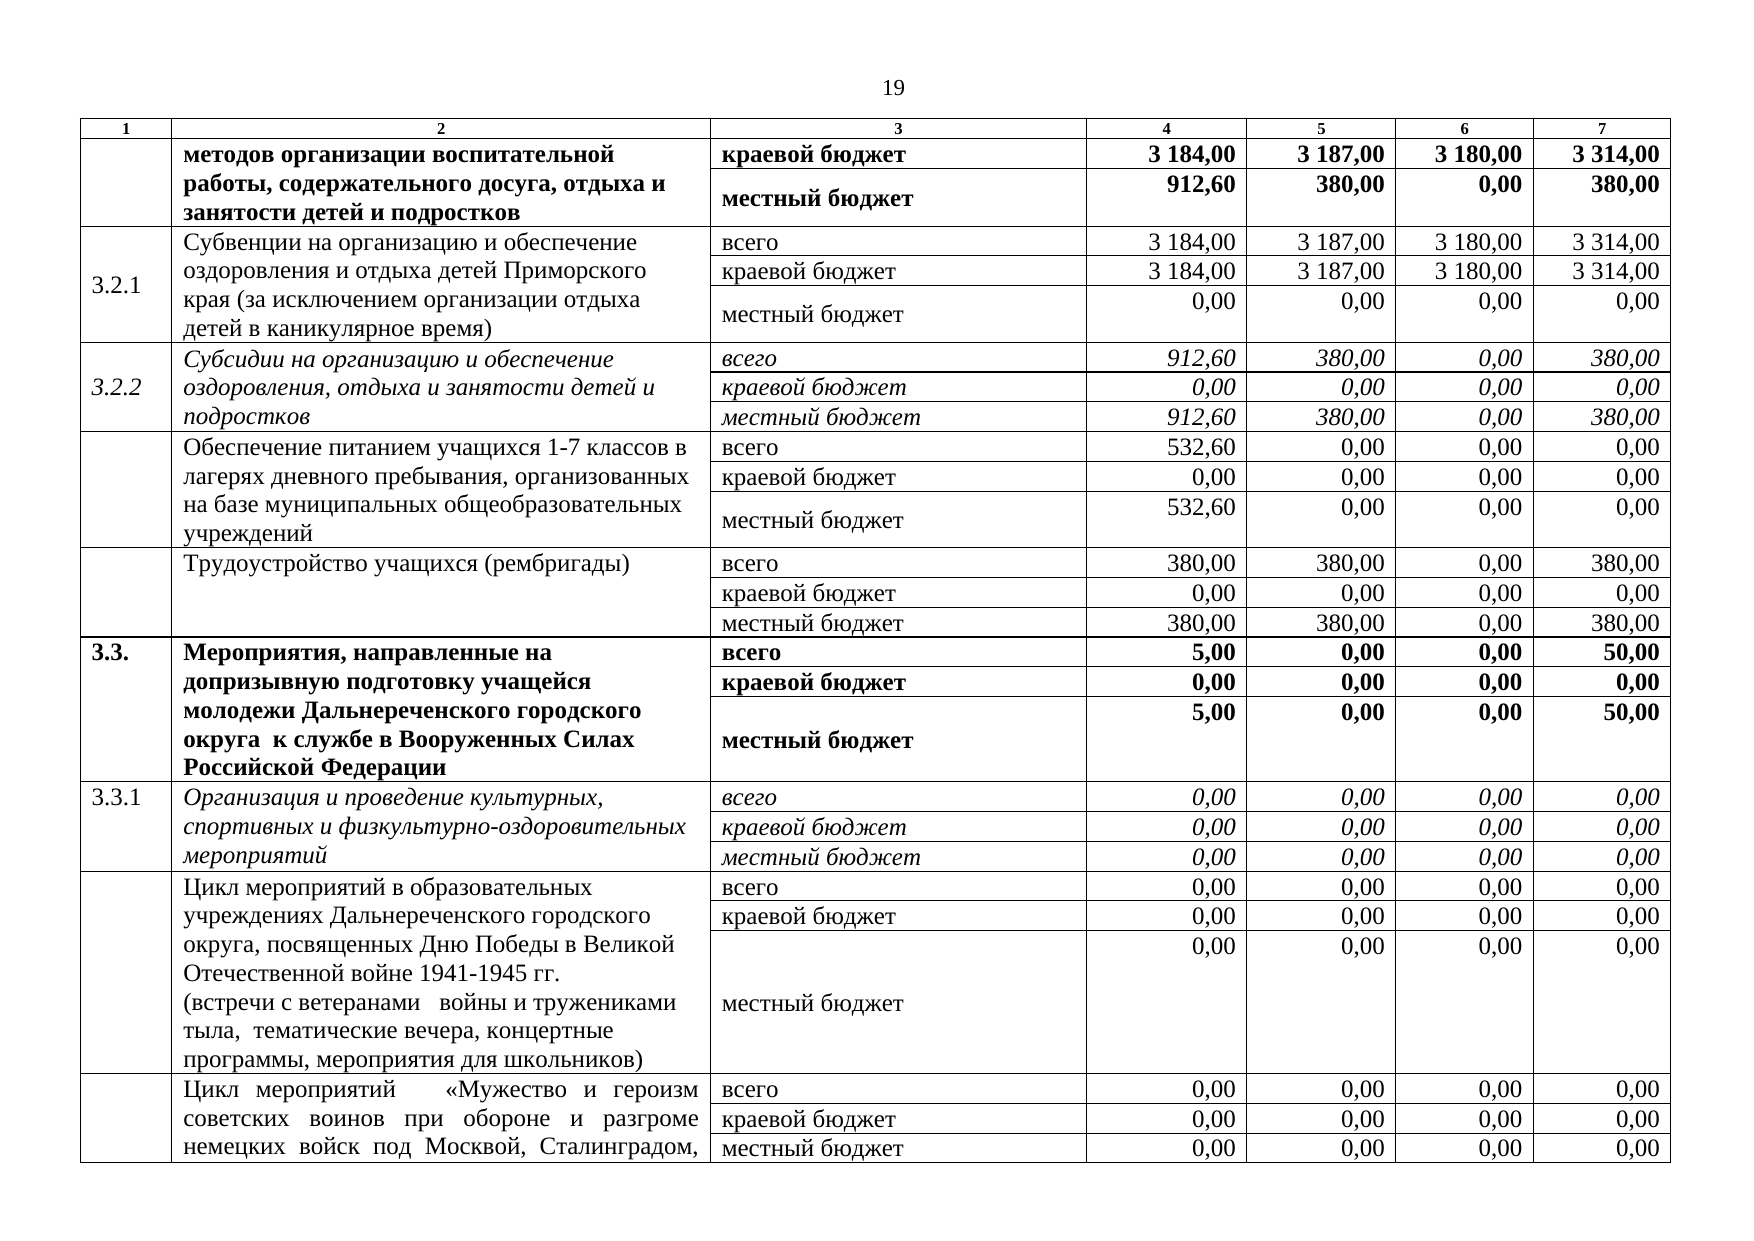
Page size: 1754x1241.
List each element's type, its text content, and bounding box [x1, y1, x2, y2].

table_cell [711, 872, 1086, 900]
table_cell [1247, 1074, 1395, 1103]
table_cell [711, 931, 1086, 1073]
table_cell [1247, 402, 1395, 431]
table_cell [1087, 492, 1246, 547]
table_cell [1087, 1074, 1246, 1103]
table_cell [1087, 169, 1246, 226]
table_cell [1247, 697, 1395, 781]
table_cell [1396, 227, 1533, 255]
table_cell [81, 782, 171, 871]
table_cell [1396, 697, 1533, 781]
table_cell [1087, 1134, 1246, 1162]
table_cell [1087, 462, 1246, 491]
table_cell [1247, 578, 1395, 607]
table_header 7 [1534, 119, 1670, 138]
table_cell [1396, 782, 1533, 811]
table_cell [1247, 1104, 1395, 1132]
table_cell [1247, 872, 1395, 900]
table_header 2 [172, 119, 710, 138]
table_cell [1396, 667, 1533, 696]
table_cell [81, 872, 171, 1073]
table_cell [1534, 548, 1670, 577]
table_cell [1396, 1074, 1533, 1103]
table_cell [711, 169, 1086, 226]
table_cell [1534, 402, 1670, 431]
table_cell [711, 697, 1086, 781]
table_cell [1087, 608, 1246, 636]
table_header 4 [1087, 119, 1246, 138]
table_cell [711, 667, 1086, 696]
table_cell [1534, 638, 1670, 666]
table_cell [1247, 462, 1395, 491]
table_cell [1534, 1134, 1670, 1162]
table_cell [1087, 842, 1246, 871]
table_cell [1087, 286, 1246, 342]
table_header 1 [81, 119, 171, 138]
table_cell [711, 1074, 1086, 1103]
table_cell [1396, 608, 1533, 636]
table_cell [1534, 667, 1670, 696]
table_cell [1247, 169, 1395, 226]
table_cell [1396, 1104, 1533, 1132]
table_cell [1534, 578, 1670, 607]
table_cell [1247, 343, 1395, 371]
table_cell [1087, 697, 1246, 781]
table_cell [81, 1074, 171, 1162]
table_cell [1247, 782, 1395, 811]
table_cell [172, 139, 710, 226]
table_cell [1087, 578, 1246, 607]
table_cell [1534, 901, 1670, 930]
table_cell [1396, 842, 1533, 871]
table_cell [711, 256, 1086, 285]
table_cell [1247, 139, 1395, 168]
table_header 6 [1396, 119, 1533, 138]
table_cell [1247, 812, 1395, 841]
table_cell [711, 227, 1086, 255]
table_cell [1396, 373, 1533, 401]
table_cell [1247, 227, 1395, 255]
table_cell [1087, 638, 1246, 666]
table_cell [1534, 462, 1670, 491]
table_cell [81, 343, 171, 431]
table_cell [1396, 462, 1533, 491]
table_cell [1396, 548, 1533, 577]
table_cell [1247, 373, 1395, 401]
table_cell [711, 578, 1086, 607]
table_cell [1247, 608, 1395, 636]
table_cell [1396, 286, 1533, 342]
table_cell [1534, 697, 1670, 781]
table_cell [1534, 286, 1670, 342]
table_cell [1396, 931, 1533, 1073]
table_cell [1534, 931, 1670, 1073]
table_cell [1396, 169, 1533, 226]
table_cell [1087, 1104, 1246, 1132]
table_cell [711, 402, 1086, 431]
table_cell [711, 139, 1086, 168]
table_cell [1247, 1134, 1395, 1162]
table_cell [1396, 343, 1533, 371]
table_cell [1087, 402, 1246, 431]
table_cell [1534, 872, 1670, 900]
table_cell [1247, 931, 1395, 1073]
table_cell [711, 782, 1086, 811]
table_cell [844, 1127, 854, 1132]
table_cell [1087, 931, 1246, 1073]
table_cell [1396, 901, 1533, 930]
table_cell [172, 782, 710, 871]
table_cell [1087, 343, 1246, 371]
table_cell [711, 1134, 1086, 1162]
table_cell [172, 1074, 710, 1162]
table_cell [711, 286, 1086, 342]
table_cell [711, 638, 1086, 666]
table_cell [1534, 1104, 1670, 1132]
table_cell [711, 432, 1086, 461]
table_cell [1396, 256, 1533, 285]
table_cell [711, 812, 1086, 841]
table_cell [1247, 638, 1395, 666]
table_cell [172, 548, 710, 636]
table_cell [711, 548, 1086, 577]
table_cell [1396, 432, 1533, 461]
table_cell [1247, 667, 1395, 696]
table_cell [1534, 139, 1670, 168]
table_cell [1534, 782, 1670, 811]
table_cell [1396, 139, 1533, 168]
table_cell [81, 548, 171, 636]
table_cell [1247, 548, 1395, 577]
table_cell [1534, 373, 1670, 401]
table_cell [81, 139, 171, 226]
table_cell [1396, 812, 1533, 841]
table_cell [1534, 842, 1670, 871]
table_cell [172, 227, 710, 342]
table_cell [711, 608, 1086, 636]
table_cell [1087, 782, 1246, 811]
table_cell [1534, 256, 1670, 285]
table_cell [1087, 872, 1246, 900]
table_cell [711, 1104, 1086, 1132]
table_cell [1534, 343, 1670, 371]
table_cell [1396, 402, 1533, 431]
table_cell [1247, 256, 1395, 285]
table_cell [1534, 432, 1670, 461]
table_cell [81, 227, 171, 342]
table_header 5 [1247, 119, 1395, 138]
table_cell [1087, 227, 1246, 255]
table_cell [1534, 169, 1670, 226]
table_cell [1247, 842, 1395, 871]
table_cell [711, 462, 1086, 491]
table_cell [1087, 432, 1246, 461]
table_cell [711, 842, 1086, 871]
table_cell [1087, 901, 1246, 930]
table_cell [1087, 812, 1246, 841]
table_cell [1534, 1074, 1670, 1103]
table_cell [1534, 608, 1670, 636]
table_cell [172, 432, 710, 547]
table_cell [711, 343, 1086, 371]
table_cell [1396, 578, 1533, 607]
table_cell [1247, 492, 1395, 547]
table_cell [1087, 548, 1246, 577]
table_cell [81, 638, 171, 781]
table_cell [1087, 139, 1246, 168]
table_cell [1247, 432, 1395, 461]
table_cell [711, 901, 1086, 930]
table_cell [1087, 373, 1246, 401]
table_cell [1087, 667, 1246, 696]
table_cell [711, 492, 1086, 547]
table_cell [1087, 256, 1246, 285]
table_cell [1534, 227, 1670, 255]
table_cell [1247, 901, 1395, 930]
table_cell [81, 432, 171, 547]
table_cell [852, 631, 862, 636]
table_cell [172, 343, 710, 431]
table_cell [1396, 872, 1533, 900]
table_header 3 [711, 119, 1086, 138]
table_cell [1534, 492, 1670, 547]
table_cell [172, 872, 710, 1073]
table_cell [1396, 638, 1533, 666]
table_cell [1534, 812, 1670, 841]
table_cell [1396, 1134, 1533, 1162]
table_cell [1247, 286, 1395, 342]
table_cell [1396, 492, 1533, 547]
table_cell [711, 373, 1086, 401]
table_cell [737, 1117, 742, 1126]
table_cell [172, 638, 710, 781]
